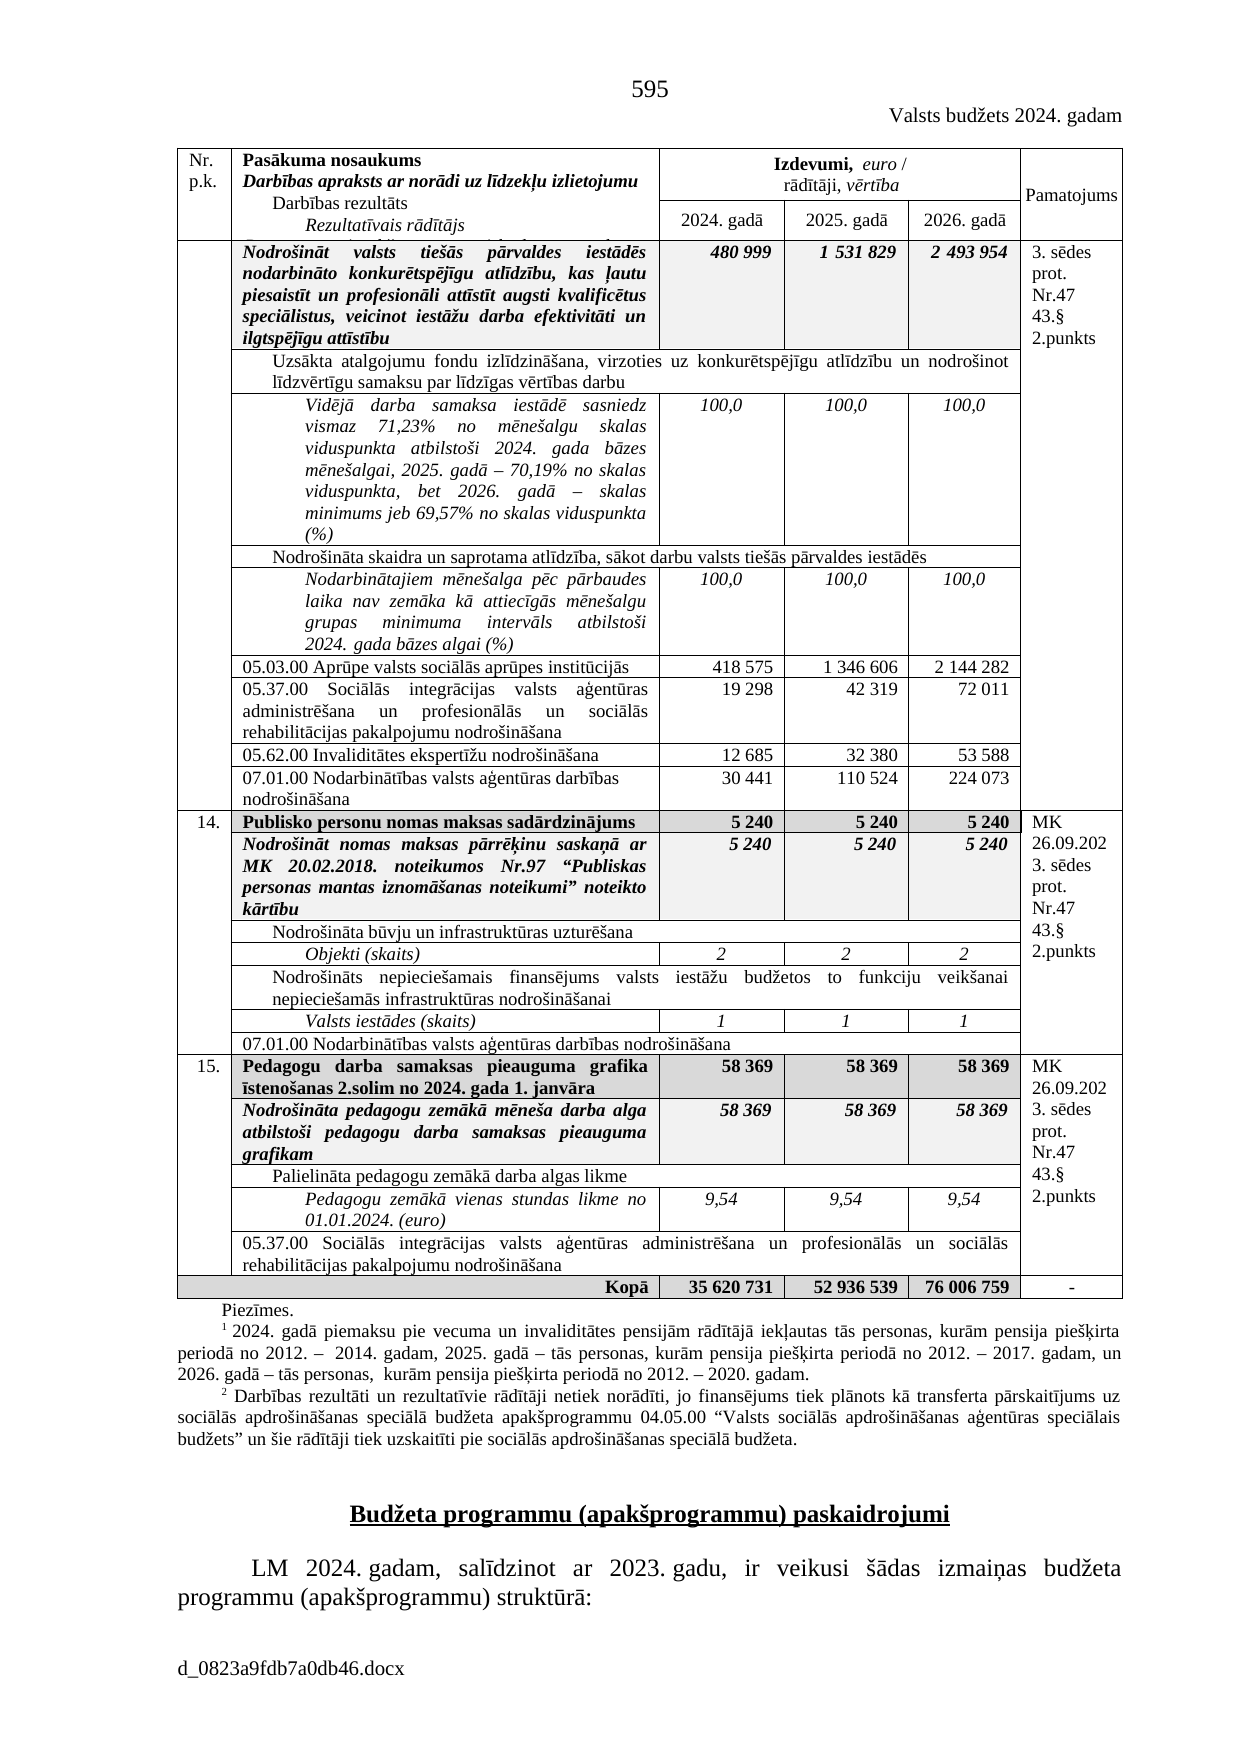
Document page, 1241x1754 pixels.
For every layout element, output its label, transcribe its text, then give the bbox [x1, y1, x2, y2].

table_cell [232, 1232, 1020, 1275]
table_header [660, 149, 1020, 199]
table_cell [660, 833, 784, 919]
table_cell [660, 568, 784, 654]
text Budžeta programmu (apakšprogrammu) paskaidrojumi [177, 1499, 1122, 1528]
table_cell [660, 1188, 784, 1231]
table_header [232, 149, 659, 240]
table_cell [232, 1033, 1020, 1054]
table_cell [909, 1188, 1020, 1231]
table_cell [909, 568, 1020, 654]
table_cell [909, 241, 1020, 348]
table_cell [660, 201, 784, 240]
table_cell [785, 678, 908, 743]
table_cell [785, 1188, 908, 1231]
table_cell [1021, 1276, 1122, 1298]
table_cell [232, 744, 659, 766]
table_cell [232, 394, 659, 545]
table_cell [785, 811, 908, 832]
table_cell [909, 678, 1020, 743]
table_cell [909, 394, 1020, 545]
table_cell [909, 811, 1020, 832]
text 1 2024. gadā piemaksu pie vecuma un invaliditātes pensijām rādītājā iekļautas tās personas, kurām pensija piešķirta periodā no 2012. – 2014. gadam, 2025. gadā – tās personas, kurām pensija piešķirta periodā no 2012. – 2017. gadam, un 2026. gadā – tās personas, kurām pensija piešķirta periodā no 2012. – 2020. gadam. [177, 1320, 1122, 1385]
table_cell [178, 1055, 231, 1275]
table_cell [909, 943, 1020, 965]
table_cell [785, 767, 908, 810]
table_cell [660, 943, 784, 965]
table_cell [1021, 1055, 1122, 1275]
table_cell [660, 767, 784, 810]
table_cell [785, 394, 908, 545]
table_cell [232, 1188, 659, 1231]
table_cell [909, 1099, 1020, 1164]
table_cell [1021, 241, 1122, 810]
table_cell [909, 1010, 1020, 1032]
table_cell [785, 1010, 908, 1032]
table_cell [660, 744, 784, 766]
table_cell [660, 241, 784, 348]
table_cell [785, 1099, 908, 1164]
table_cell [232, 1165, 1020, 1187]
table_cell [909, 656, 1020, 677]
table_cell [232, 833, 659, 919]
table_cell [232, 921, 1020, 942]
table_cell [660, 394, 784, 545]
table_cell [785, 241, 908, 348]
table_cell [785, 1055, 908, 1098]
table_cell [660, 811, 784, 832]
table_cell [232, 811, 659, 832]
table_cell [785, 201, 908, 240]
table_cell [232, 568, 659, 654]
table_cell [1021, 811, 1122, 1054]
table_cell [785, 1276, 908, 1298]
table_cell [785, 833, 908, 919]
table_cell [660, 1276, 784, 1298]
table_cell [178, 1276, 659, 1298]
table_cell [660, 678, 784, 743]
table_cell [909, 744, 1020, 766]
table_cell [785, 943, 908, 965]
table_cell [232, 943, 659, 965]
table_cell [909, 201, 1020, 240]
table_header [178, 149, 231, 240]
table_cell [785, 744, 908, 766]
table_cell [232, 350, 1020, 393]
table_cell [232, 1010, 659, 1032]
text Piezīmes. [177, 1299, 1122, 1320]
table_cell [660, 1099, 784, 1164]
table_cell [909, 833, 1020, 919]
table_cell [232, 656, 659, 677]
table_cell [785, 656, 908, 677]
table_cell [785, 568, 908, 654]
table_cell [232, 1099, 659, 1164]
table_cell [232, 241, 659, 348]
text LM 2024. gadam, salīdzinot ar 2023. gadu, ir veikusi šādas izmaiņas budžeta programmu (apakšprogrammu) struktūrā: [177, 1553, 1122, 1611]
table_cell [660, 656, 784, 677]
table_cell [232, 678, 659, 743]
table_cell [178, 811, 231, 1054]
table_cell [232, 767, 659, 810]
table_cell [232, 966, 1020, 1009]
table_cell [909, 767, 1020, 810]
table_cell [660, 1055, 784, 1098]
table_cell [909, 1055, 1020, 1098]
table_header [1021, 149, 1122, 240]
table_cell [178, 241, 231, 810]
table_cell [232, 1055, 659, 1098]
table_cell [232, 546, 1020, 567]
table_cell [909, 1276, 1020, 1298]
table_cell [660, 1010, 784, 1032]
text 2 Darbības rezultāti un rezultatīvie rādītāji netiek norādīti, jo finansējums tiek plānots kā transferta pārskaitījums uz sociālās apdrošināšanas speciālā budžeta apakšprogrammu 04.05.00 “Valsts sociālās apdrošināšanas aģentūras speciālais budžets” un šie rādītāji tiek uzskaitīti pie sociālās apdrošināšanas speciālā budžeta. [177, 1385, 1122, 1449]
